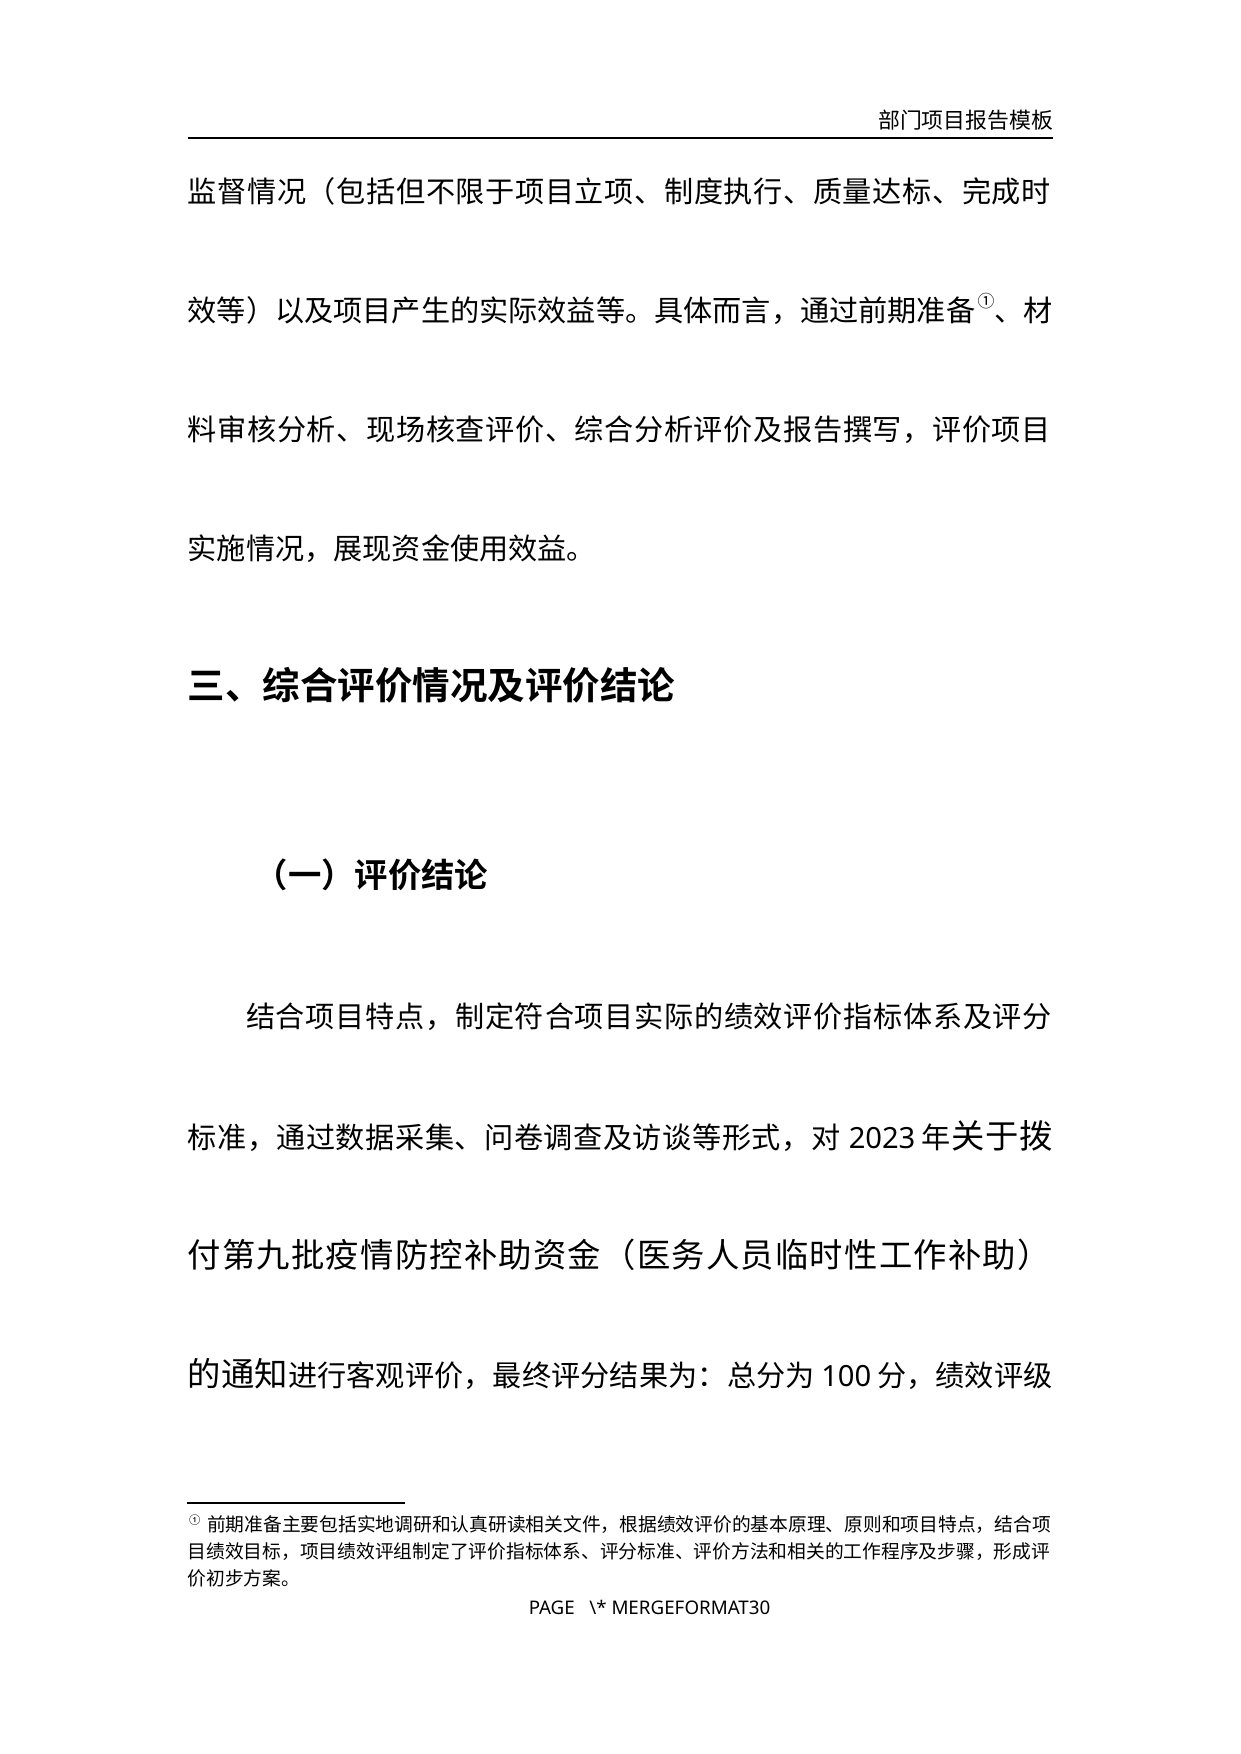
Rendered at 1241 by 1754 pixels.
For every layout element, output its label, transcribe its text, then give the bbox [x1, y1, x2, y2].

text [187, 975, 1053, 1411]
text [187, 150, 1053, 587]
subtitle 三、综合评价情况及评价结论 [187, 643, 1053, 722]
subtitle （一）评价结论 [187, 833, 1053, 913]
